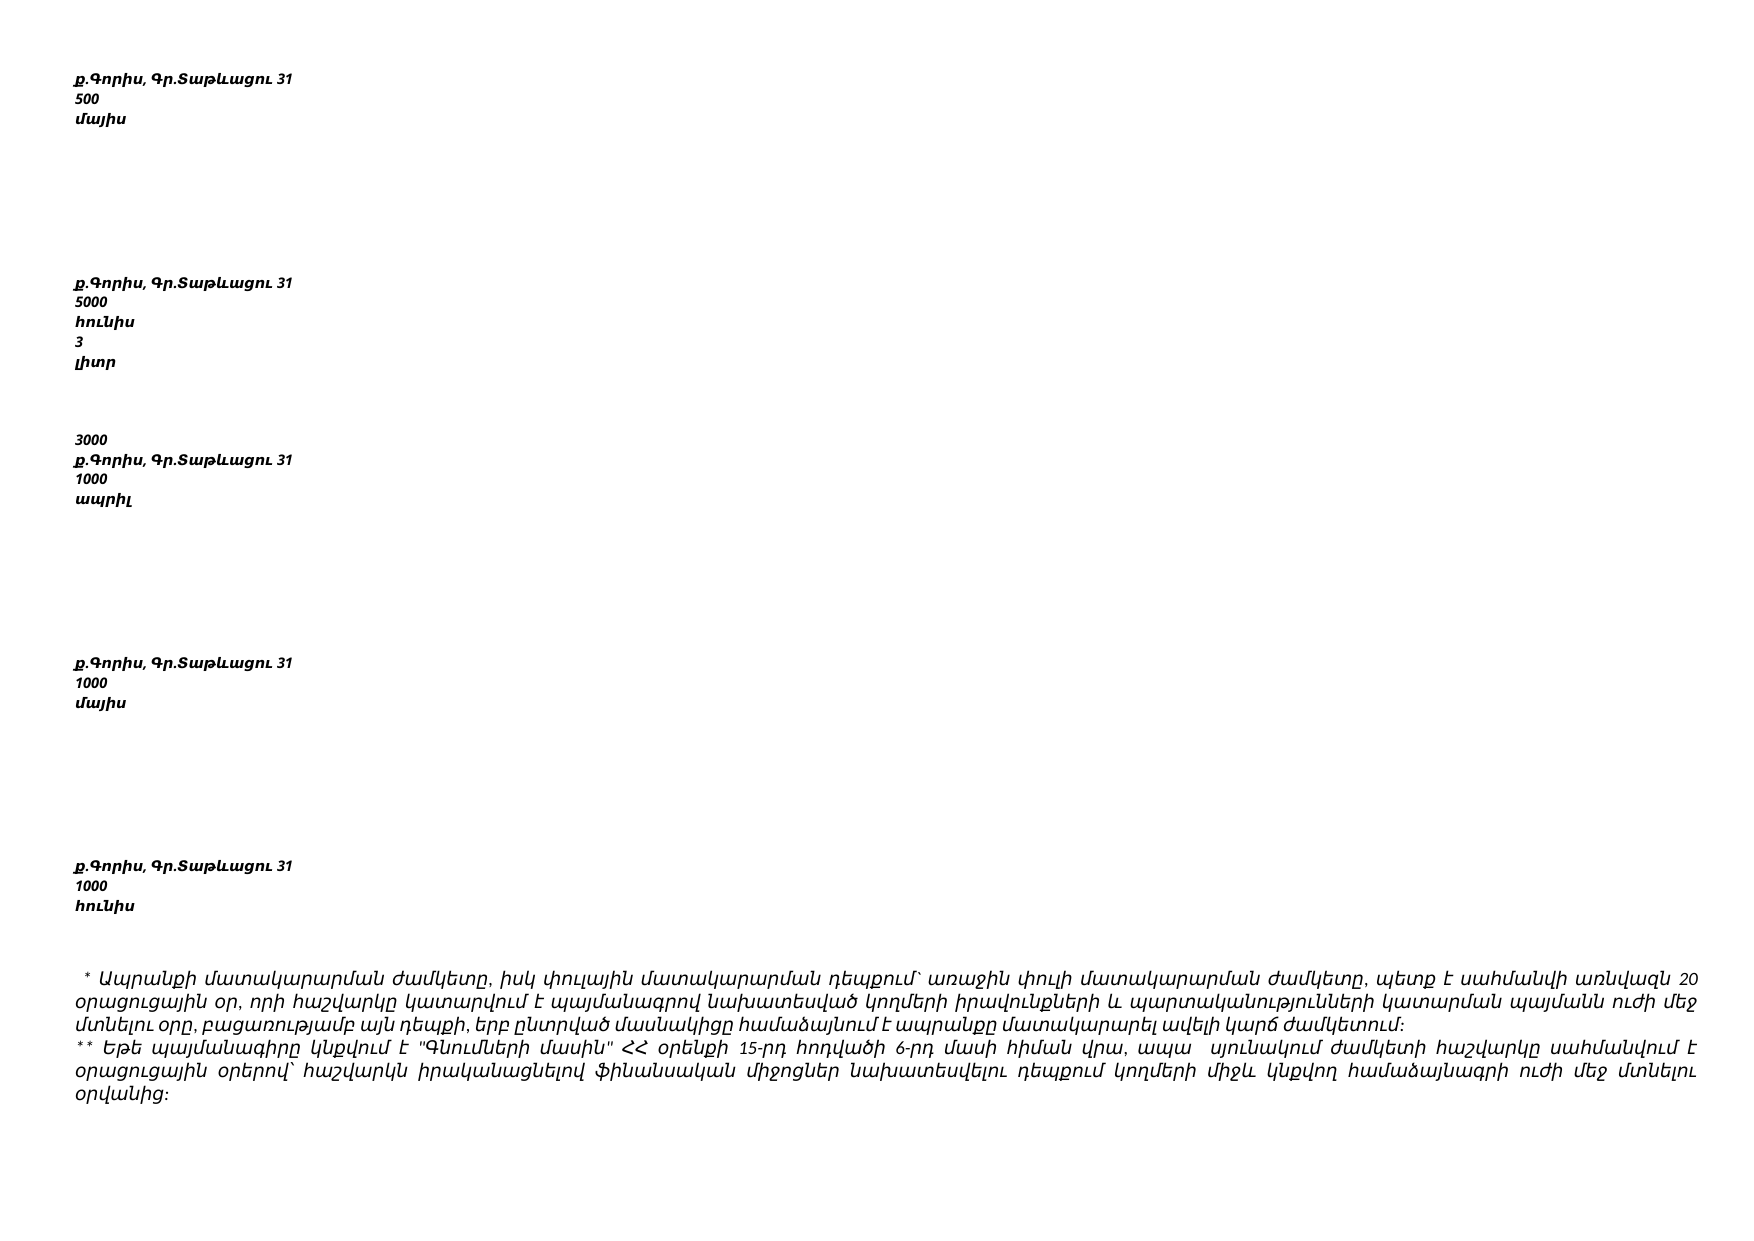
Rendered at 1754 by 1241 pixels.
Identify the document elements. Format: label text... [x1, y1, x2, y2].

text ** Եթե պայմանագիրը կնքվում է "Գնումների մասին" ՀՀ օրենքի 15-րդ հոդվածի 6-րդ մասի հիման վրա, ապա սյունակում ժամկետի հաշվարկը սահմանվում է օրացուցային օրերով՝ հաշվարկն իրականացնելով ֆինանսական միջոցներ նախատեսվելու դեպքում կողմերի միջև կնքվող համաձայնագրի ուժի մեջ մտնելու օրվանից: [75, 1036, 1698, 1105]
text * Ապրանքի մատակարարման ժամկետը, իսկ փուլային մատակարարման դեպքում` առաջին փուլի մատակարարման ժամկետը, պետք է սահմանվի առնվազն 20 օրացուցային օր, որի հաշվարկը կատարվում է պայմանագրով նախատեսված կողմերի իրավունքների և պարտականությունների կատարման պայմանն ուժի մեջ մտնելու օրը, բացառությամբ այն դեպքի, երբ ընտրված մասնակիցը համաձայնում է ապրանքը մատակարարել ավելի կարճ ժամկետում: [75, 967, 1698, 1036]
